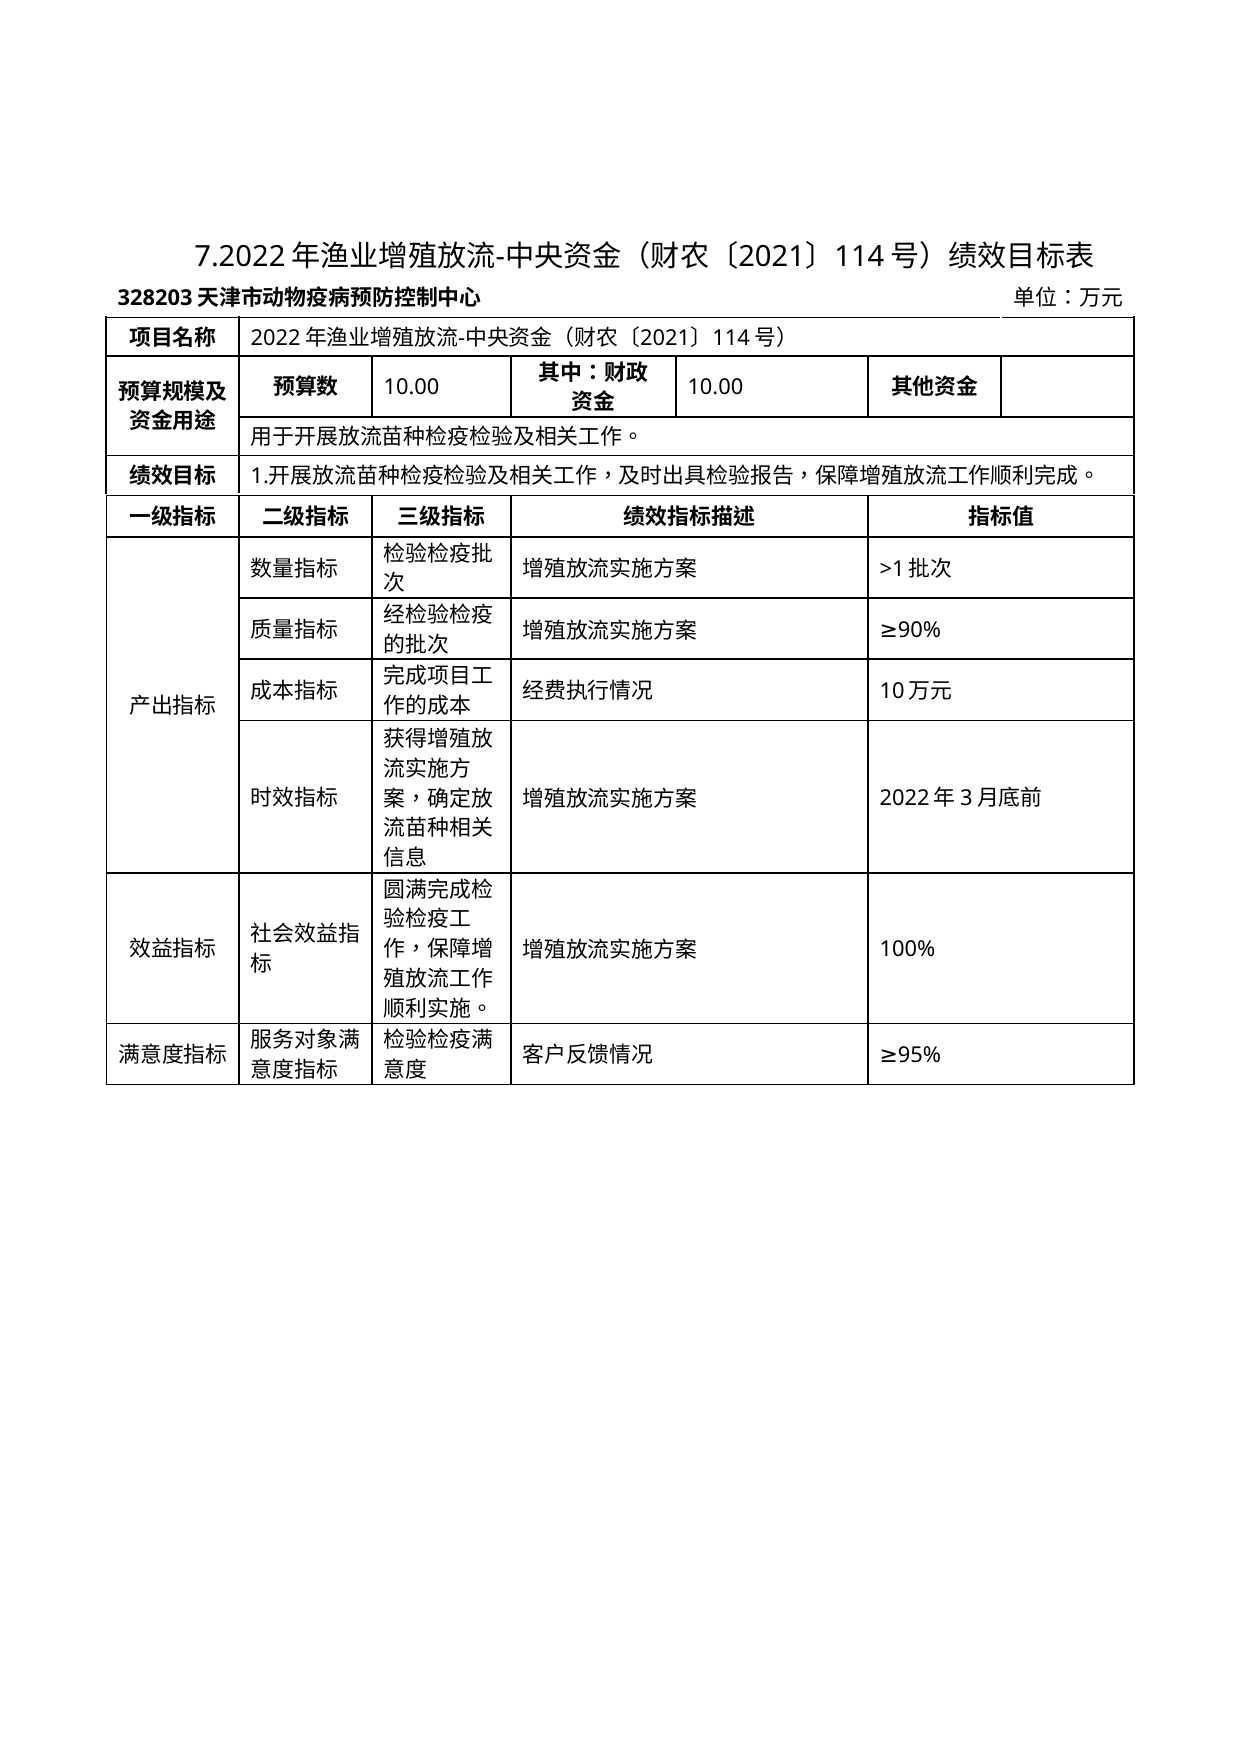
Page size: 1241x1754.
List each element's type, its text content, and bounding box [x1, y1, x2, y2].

table_cell ≥90% [869, 599, 1133, 658]
table_cell 100% [869, 874, 1133, 1022]
table_cell 经费执行情况 [512, 660, 867, 719]
table_header 二级指标 [240, 496, 371, 536]
table_cell 检验检疫批次 [373, 538, 510, 597]
table_cell 效益指标 [107, 874, 238, 1022]
text 7.2022年渔业增殖放流-中央资金（财农〔2021〕114号）绩效目标表 [136, 235, 1104, 275]
table_cell 增殖放流实施方案 [512, 721, 867, 872]
table_cell 预算规模及资金用途 [107, 357, 238, 454]
table_cell 10万元 [869, 660, 1133, 719]
table_header 指标值 [869, 496, 1133, 536]
table_cell 社会效益指标 [240, 874, 371, 1022]
table_cell 10.00 [677, 357, 867, 416]
table_cell >1批次 [869, 538, 1133, 597]
table_cell ≥95% [869, 1024, 1133, 1084]
table_cell 增殖放流实施方案 [512, 874, 867, 1022]
table_cell 其他资金 [869, 357, 1000, 416]
table_cell 客户反馈情况 [512, 1024, 867, 1084]
table_header 三级指标 [373, 496, 510, 536]
table_cell 满意度指标 [107, 1024, 238, 1084]
table_cell 项目名称 [107, 318, 238, 355]
table_header 328203天津市动物疫病预防控制中心 [107, 277, 1000, 316]
table_header 单位：万元 [1002, 277, 1133, 316]
table_cell 2022年3月底前 [869, 721, 1133, 872]
table_cell 10.00 [373, 357, 510, 416]
table_cell 质量指标 [240, 599, 371, 658]
table_cell 经检验检疫的批次 [373, 599, 510, 658]
table_cell 成本指标 [240, 660, 371, 719]
table_cell [1002, 357, 1133, 416]
table_header 一级指标 [107, 496, 238, 536]
table_cell 1.开展放流苗种检疫检验及相关工作，及时出具检验报告，保障增殖放流工作顺利完成。 [240, 456, 1133, 493]
table_cell 获得增殖放流实施方案，确定放流苗种相关信息 [373, 721, 510, 872]
table_cell 增殖放流实施方案 [512, 599, 867, 658]
table_cell 2022年渔业增殖放流-中央资金（财农〔2021〕114号） [240, 318, 1133, 355]
table_cell 时效指标 [240, 721, 371, 872]
table_cell 用于开展放流苗种检疫检验及相关工作。 [240, 418, 1133, 454]
table_cell 增殖放流实施方案 [512, 538, 867, 597]
table_cell 产出指标 [107, 538, 238, 872]
table_cell 数量指标 [240, 538, 371, 597]
table_cell 预算数 [240, 357, 371, 416]
table_cell 检验检疫满意度 [373, 1024, 510, 1084]
table_cell 绩效目标 [107, 456, 238, 493]
table_cell 服务对象满意度指标 [240, 1024, 371, 1084]
table_header 绩效指标描述 [512, 496, 867, 536]
table_cell 完成项目工作的成本 [373, 660, 510, 719]
table_cell 其中：财政 资金 [512, 357, 675, 416]
table_cell 圆满完成检验检疫工作，保障增殖放流工作顺利实施。 [373, 874, 510, 1022]
